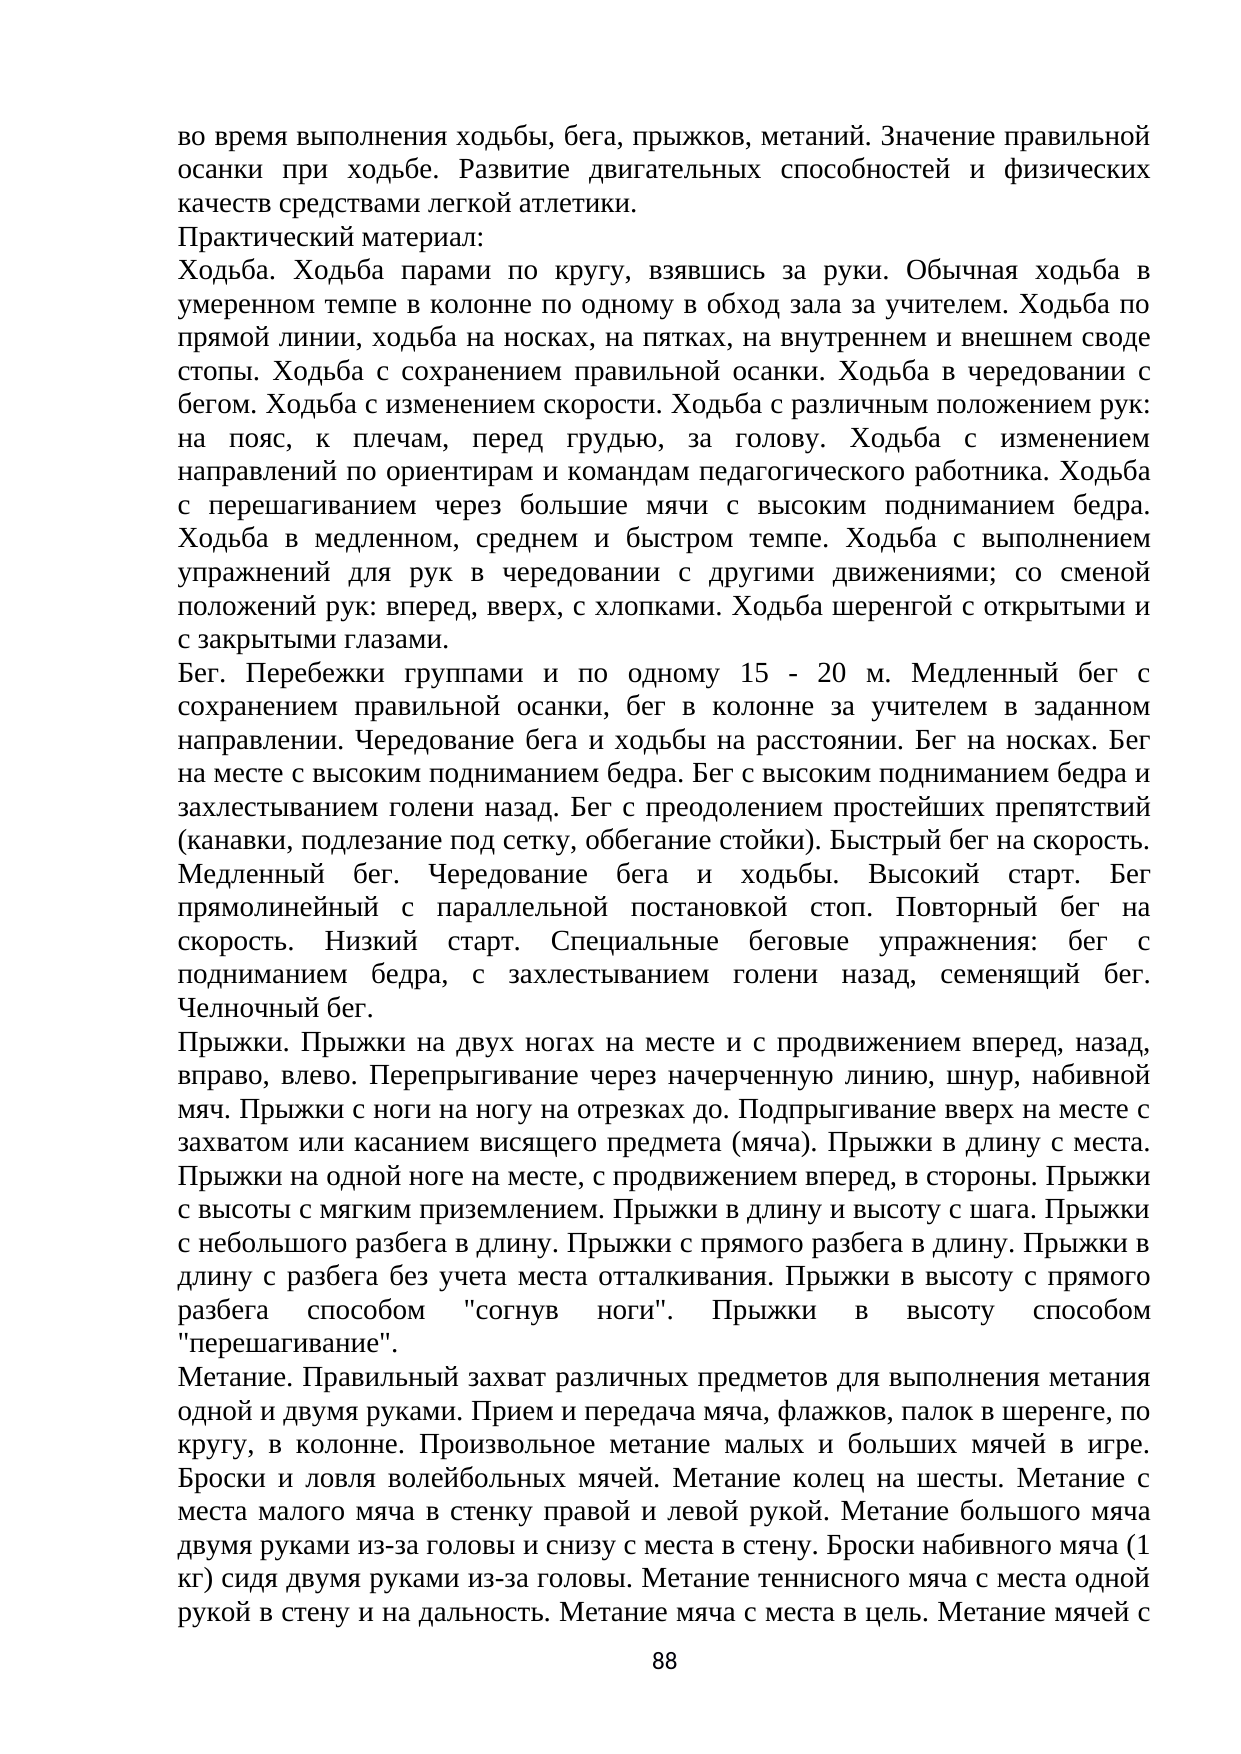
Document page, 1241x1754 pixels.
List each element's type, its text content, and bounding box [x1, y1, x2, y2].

text Прыжки. Прыжки на двух ногах на месте и с продвижением вперед, назад, вправо, влево. Перепрыгивание через начерченную линию, шнур, набивной мяч. Прыжки с ноги на ногу на отрезках до. Подпрыгивание вверх на месте с захватом или касанием висящего предмета (мяча). Прыжки в длину с места. Прыжки на одной ноге на месте, с продвижением вперед, в стороны. Прыжки с высоты с мягким приземлением. Прыжки в длину и высоту с шага. Прыжки с небольшого разбега в длину. Прыжки с прямого разбега в длину. Прыжки в длину с разбега без учета места отталкивания. Прыжки в высоту с прямого разбега способом "согнув ноги". Прыжки в высоту способом "перешагивание". [177, 1024, 1152, 1359]
text Бег. Перебежки группами и по одному 15 - 20 м. Медленный бег с сохранением правильной осанки, бег в колонне за учителем в заданном направлении. Чередование бега и ходьбы на расстоянии. Бег на носках. Бег на месте с высоким подниманием бедра. Бег с высоким подниманием бедра и захлестыванием голени назад. Бег с преодолением простейших препятствий (канавки, подлезание под сетку, оббегание стойки). Быстрый бег на скорость. Медленный бег. Чередование бега и ходьбы. Высокий старт. Бег прямолинейный с параллельной постановкой стоп. Повторный бег на скорость. Низкий старт. Специальные беговые упражнения: бег с подниманием бедра, с захлестыванием голени назад, семенящий бег. Челночный бег. [177, 655, 1152, 1024]
text Практический материал: [177, 219, 1152, 252]
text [177, 1359, 1152, 1627]
text Ходьба. Ходьба парами по кругу, взявшись за руки. Обычная ходьба в умеренном темпе в колонне по одному в обход зала за учителем. Ходьба по прямой линии, ходьба на носках, на пятках, на внутреннем и внешнем своде стопы. Ходьба с сохранением правильной осанки. Ходьба в чередовании с бегом. Ходьба с изменением скорости. Ходьба с различным положением рук: на пояс, к плечам, перед грудью, за голову. Ходьба с изменением направлений по ориентирам и командам педагогического работника. Ходьба с перешагиванием через большие мячи с высоким подниманием бедра. Ходьба в медленном, среднем и быстром темпе. Ходьба с выполнением упражнений для рук в чередовании с другими движениями; со сменой положений рук: вперед, вверх, с хлопками. Ходьба шеренгой с открытыми и с закрытыми глазами. [177, 252, 1152, 655]
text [177, 118, 1152, 219]
